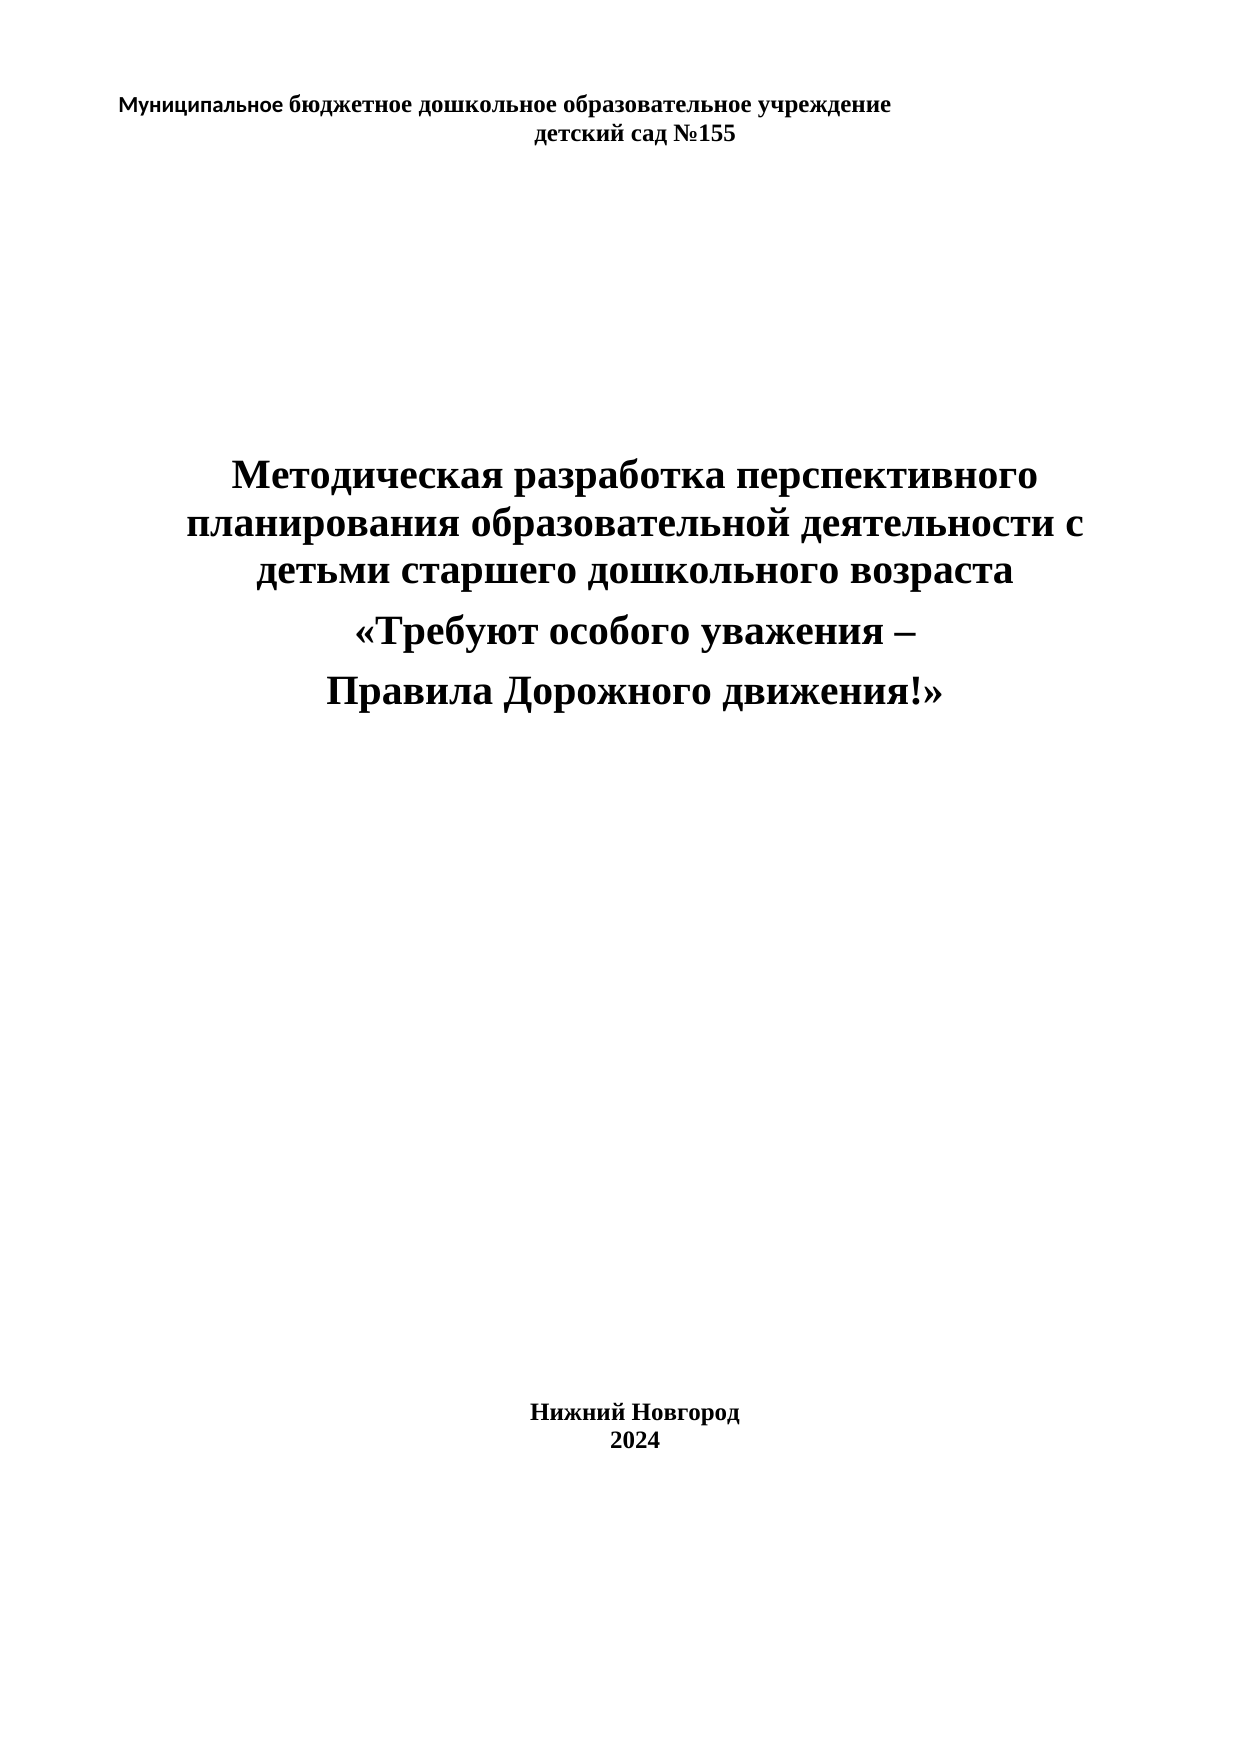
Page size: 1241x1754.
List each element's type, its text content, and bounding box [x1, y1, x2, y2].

text Правила Дорожного движения!» [118, 666, 1152, 714]
text Методическая разработка перспективного планирования образовательной деятельности с детьми старшего дошкольного возраста [118, 449, 1152, 593]
text «Требуют особого уважения – [118, 605, 1152, 653]
text Муниципальное бюджетное дошкольное образовательное учреждение [118, 89, 1152, 118]
text 2024 [118, 1425, 1152, 1454]
text Нижний Новгород [118, 1397, 1152, 1425]
text детский сад №155 [118, 118, 1152, 146]
